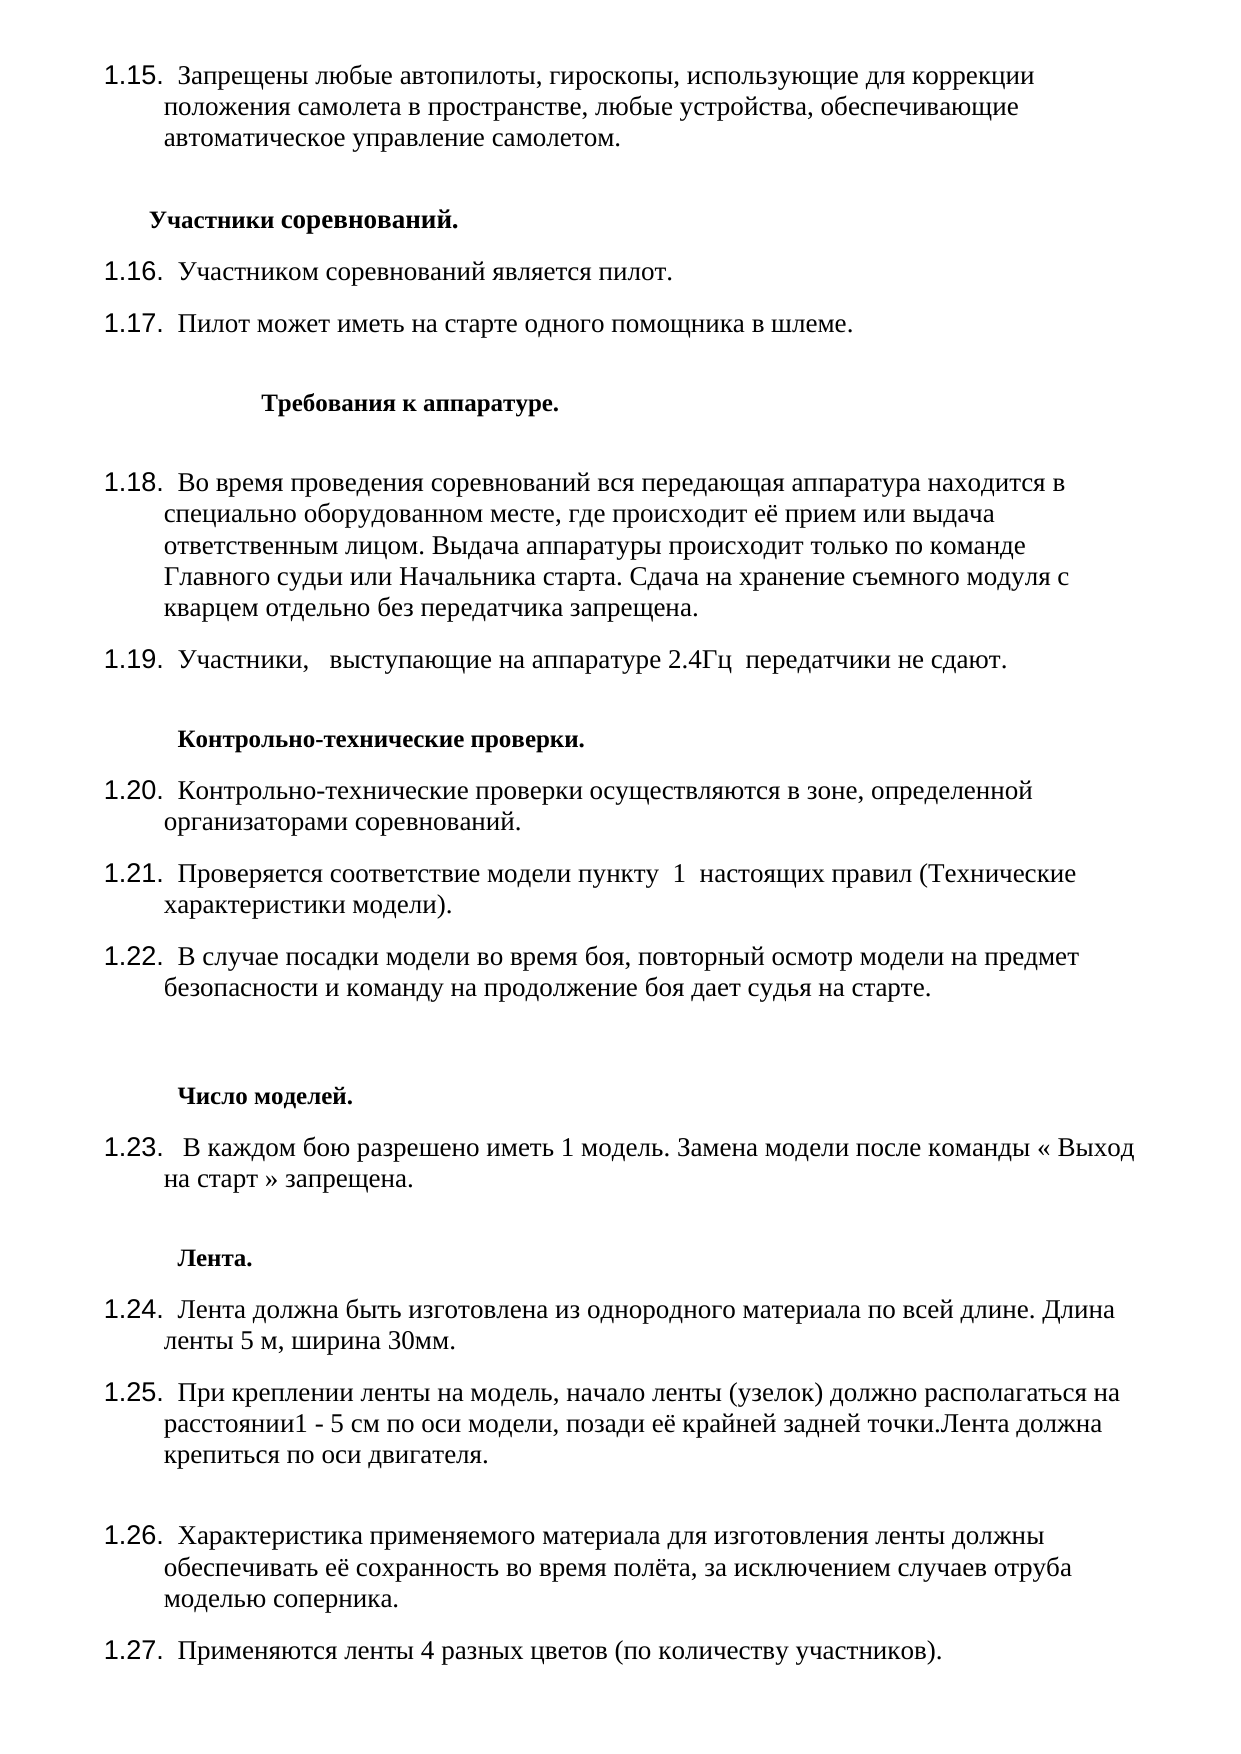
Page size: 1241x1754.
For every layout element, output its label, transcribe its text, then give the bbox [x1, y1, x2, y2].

subtitle Требования к аппаратуре. [148, 388, 1137, 417]
subtitle Применяются ленты 4 разных цветов (по количеству участников). [103, 1634, 1137, 1665]
subtitle В случае посадки модели во время боя, повторный осмотр модели на предмет безопасности и команду на продолжение боя дает судья на старте. [103, 940, 1137, 1003]
subtitle Запрещены любые автопилоты, гироскопы, использующие для коррекции положения самолета в пространстве, любые устройства, обеспечивающие автоматическое управление самолетом. [103, 59, 1137, 153]
subtitle В каждом бою разрешено иметь 1 модель. Замена модели после команды « Выход на старт » запрещена. [103, 1131, 1137, 1193]
subtitle Лента. [148, 1243, 1137, 1272]
subtitle Контрольно-технические проверки осуществляются в зоне, определенной организаторами соревнований. [103, 774, 1137, 836]
subtitle Контрольно-технические проверки. [148, 724, 1137, 753]
subtitle Участником соревнований является пилот. [103, 255, 1137, 286]
subtitle Проверяется соответствие модели пункту 1 настоящих правил (Технические характеристики модели). [103, 857, 1137, 919]
subtitle Характеристика применяемого материала для изготовления ленты должны обеспечивать её сохранность во время полёта, за исключением случаев отруба моделью соперника. [103, 1519, 1137, 1613]
subtitle При креплении ленты на модель, начало ленты (узелок) должно располагаться на расстоянии1 - 5 см по оси модели, позади её крайней задней точки.Лента должна крепиться по оси двигателя. [103, 1376, 1137, 1470]
subtitle Пилот может иметь на старте одного помощника в шлеме. [103, 307, 1137, 338]
subtitle Участники соревнований. [148, 203, 1137, 234]
subtitle Во время проведения соревнований вся передающая аппаратура находится в специально оборудованном месте, где происходит её прием или выдача ответственным лицом. Выдача аппаратуры происходит только по команде Главного судьи или Начальника старта. Сдача на хранение съемного модуля с кварцем отдельно без передатчика запрещена. [103, 466, 1137, 622]
subtitle Лента должна быть изготовлена из однородного материала по всей длине. Длина ленты 5 м, ширина 30мм. [103, 1293, 1137, 1355]
subtitle Участники, выступающие на аппаратуре 2.4Гц передатчики не сдают. [103, 643, 1137, 674]
subtitle Число моделей. [148, 1081, 1137, 1110]
